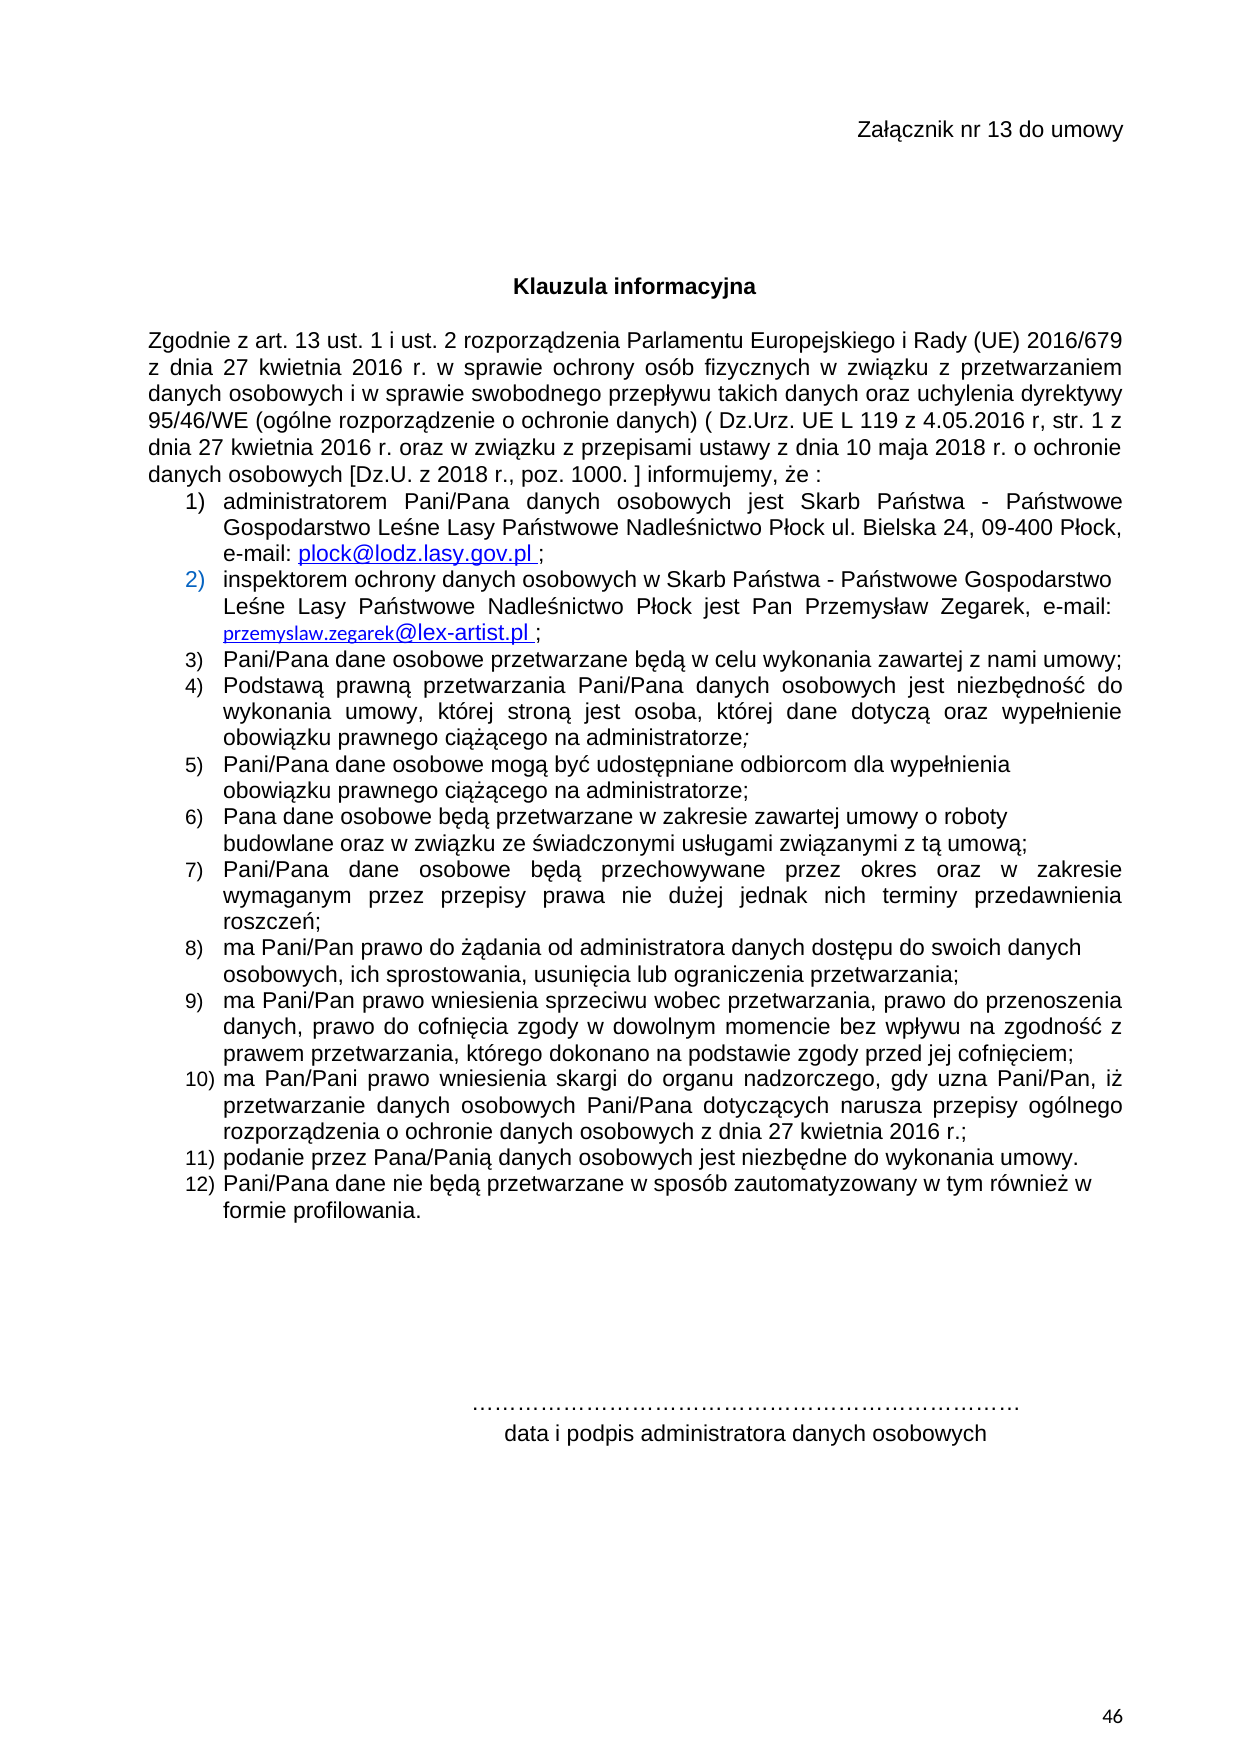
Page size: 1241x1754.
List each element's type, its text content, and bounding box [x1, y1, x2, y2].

text Zgodnie z art. 13 ust. 1 i ust. 2 rozporządzenia Parlamentu Europejskiego i Rady (UE) 2016/679 z dnia 27 kwietnia 2016 r. w sprawie ochrony osób fizycznych w związku z przetwarzaniem danych osobowych i w sprawie swobodnego przepływu takich danych oraz uchylenia dyrektywy 95/46/WE (ogólne rozporządzenie o ochronie danych) ( Dz.Urz. UE L 119 z 4.05.2016 r, str. 1 z dnia 27 kwietnia 2016 r. oraz w związku z przepisami ustawy z dnia 10 maja 2018 r. o ochronie danych osobowych [Dz.U. z 2018 r., poz. 1000. ] informujemy, że : [148, 327, 1123, 487]
list Pani/Pana dane osobowe będą przechowywane przez okres oraz w zakresie wymaganym przez przepisy prawa nie dużej jednak nich terminy przedawnienia roszczeń; [185, 856, 1123, 934]
list ma Pani/Pan prawo do żądania od administratora danych dostępu do swoich danych osobowych, ich sprostowania, usunięcia lub ograniczenia przetwarzania; [185, 935, 1123, 987]
list Pani/Pana dane osobowe przetwarzane będą w celu wykonania zawartej z nami umowy; [185, 646, 1123, 672]
list Pani/Pana dane osobowe mogą być udostępniane odbiorcom dla wypełnienia obowiązku prawnego ciążącego na administratorze; [185, 751, 1123, 804]
list administratorem Pani/Pana danych osobowych jest Skarb Państwa - Państwowe Gospodarstwo Leśne Lasy Państwowe Nadleśnictwo Płock ul. Bielska 24, 09-400 Płock, e-mail: plock@lodz.lasy.gov.pl ; [185, 488, 1123, 567]
list podanie przez Pana/Panią danych osobowych jest niezbędne do wykonania umowy. [185, 1144, 1123, 1170]
list Podstawą prawną przetwarzania Pani/Pana danych osobowych jest niezbędność do wykonania umowy, której stroną jest osoba, której dane dotyczą oraz wypełnienie obowiązku prawnego ciążącego na administratorze; [185, 672, 1123, 751]
list ma Pan/Pani prawo wniesienia skargi do organu nadzorczego, gdy uzna Pani/Pan, iż przetwarzanie danych osobowych Pani/Pana dotyczących narusza przepisy ogólnego rozporządzenia o ochronie danych osobowych z dnia 27 kwietnia 2016 r.; [185, 1066, 1123, 1144]
list inspektorem ochrony danych osobowych w Skarb Państwa - Państwowe Gospodarstwo Leśne Lasy Państwowe Nadleśnictwo Płock jest Pan Przemysław Zegarek, e-mail: przemyslaw.zegarek@lex-artist.pl ; [185, 567, 1113, 646]
list Pani/Pana dane nie będą przetwarzane w sposób zautomatyzowany w tym również w formie profilowania. [185, 1170, 1123, 1223]
text Klauzula informacyjna [148, 273, 1121, 299]
text Załącznik nr 13 do umowy [148, 116, 1123, 142]
list ma Pani/Pan prawo wniesienia sprzeciwu wobec przetwarzania, prawo do przenoszenia danych, prawo do cofnięcia zgody w dowolnym momencie bez wpływu na zgodność z prawem przetwarzania, którego dokonano na podstawie zgody przed jej cofnięciem; [185, 987, 1123, 1066]
list Pana dane osobowe będą przetwarzane w zakresie zawartej umowy o roboty budowlane oraz w związku ze świadczonymi usługami związanymi z tą umową; [185, 804, 1123, 856]
text ……………………………………………………………… [471, 1389, 1123, 1415]
text data i podpis administratora danych osobowych [504, 1419, 1123, 1446]
